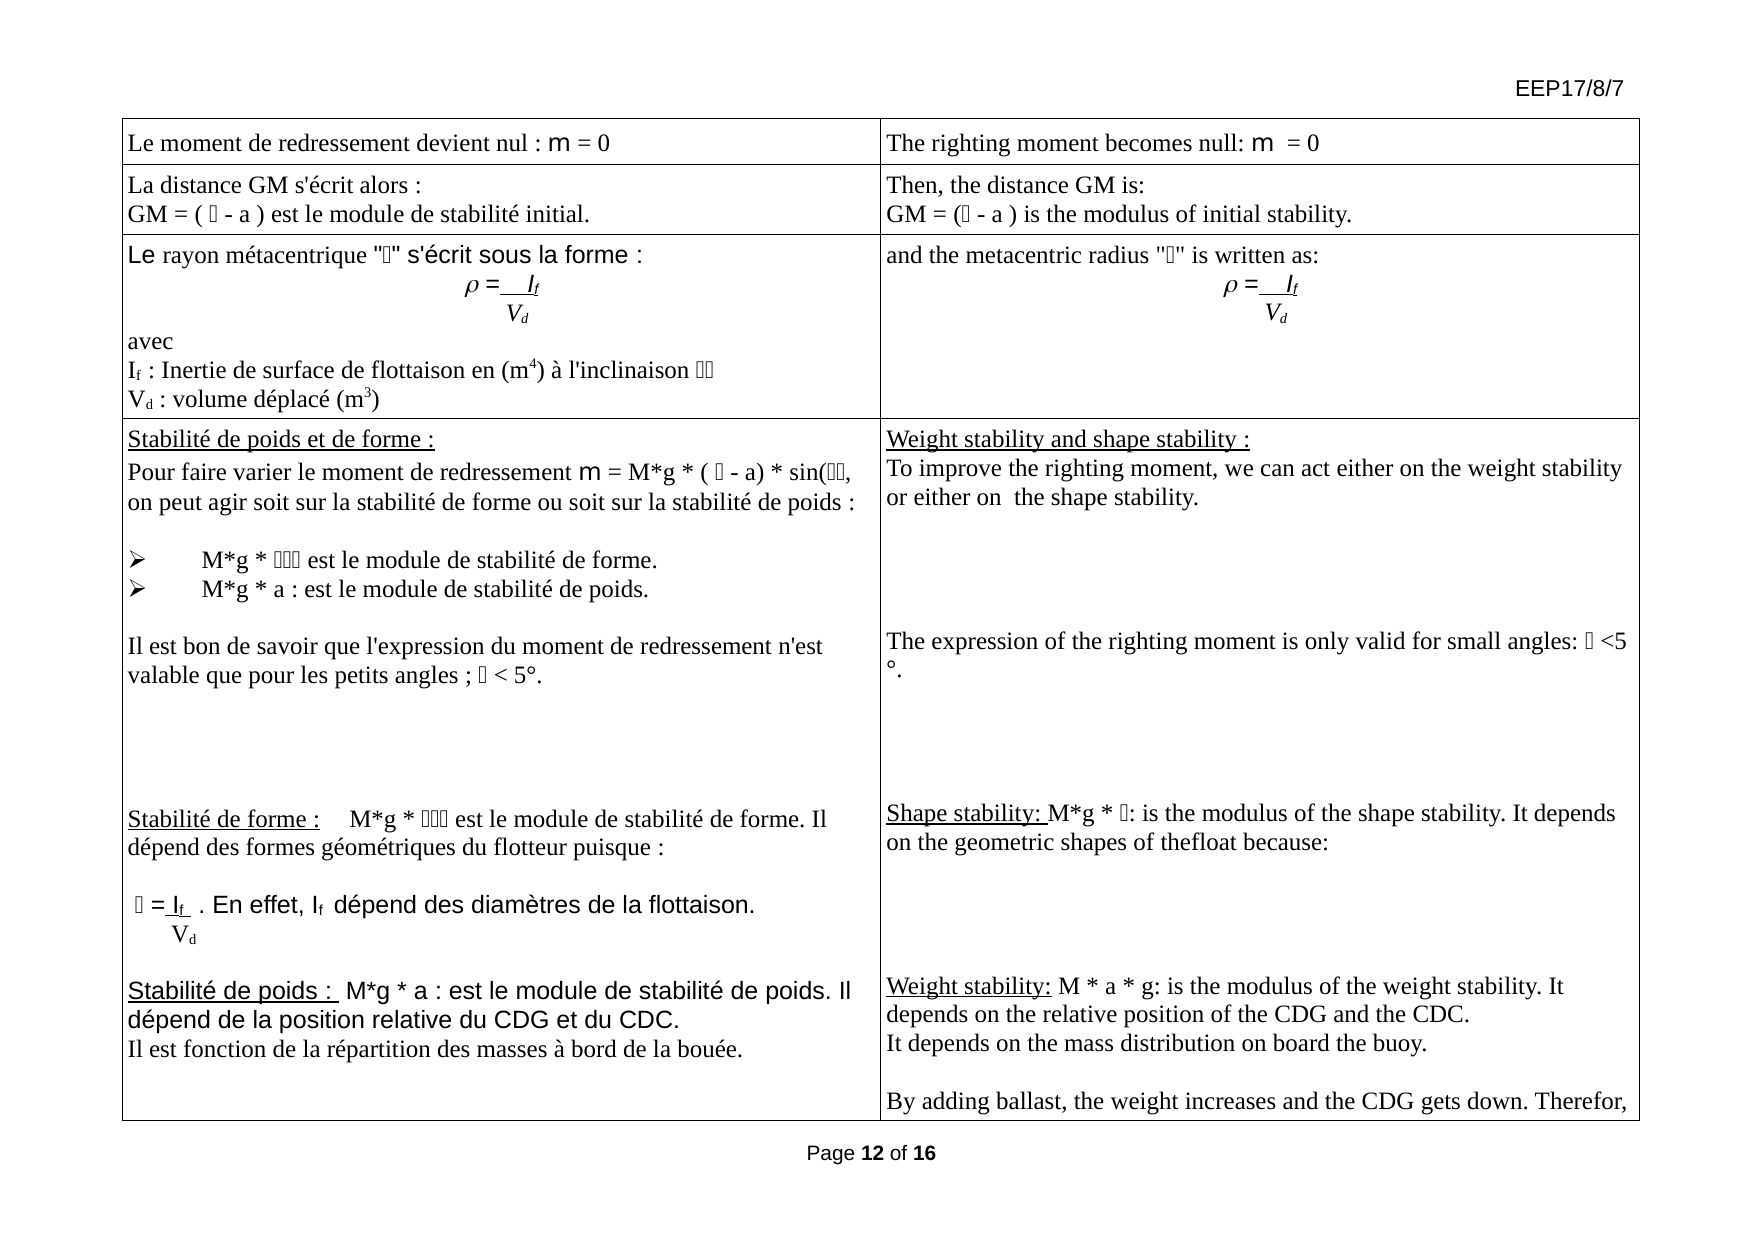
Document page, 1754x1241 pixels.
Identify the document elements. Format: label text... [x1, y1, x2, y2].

table_cell La distance GM s'écrit alors : GM = (  - a ) est le module de stabilité initial. [123, 165, 880, 234]
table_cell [881, 419, 1639, 1120]
table_cell Then, the distance GM is: GM = ( - a ) is the modulus of initial stability. [881, 165, 1639, 234]
table_cell Le rayon métacentrique "" s'écrit sous la forme :  = If Vd avec If : Inertie de surface de flottaison en (m4) à l'inclinaison  Vd : volume déplacé (m3) [123, 235, 880, 418]
table_cell The righting moment becomes null: m = 0 [881, 119, 1639, 164]
table_cell and the metacentric radius "" is written as:  = If Vd [881, 235, 1639, 418]
table_cell Le moment de redressement devient nul : m =  [123, 119, 880, 164]
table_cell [123, 419, 880, 1120]
